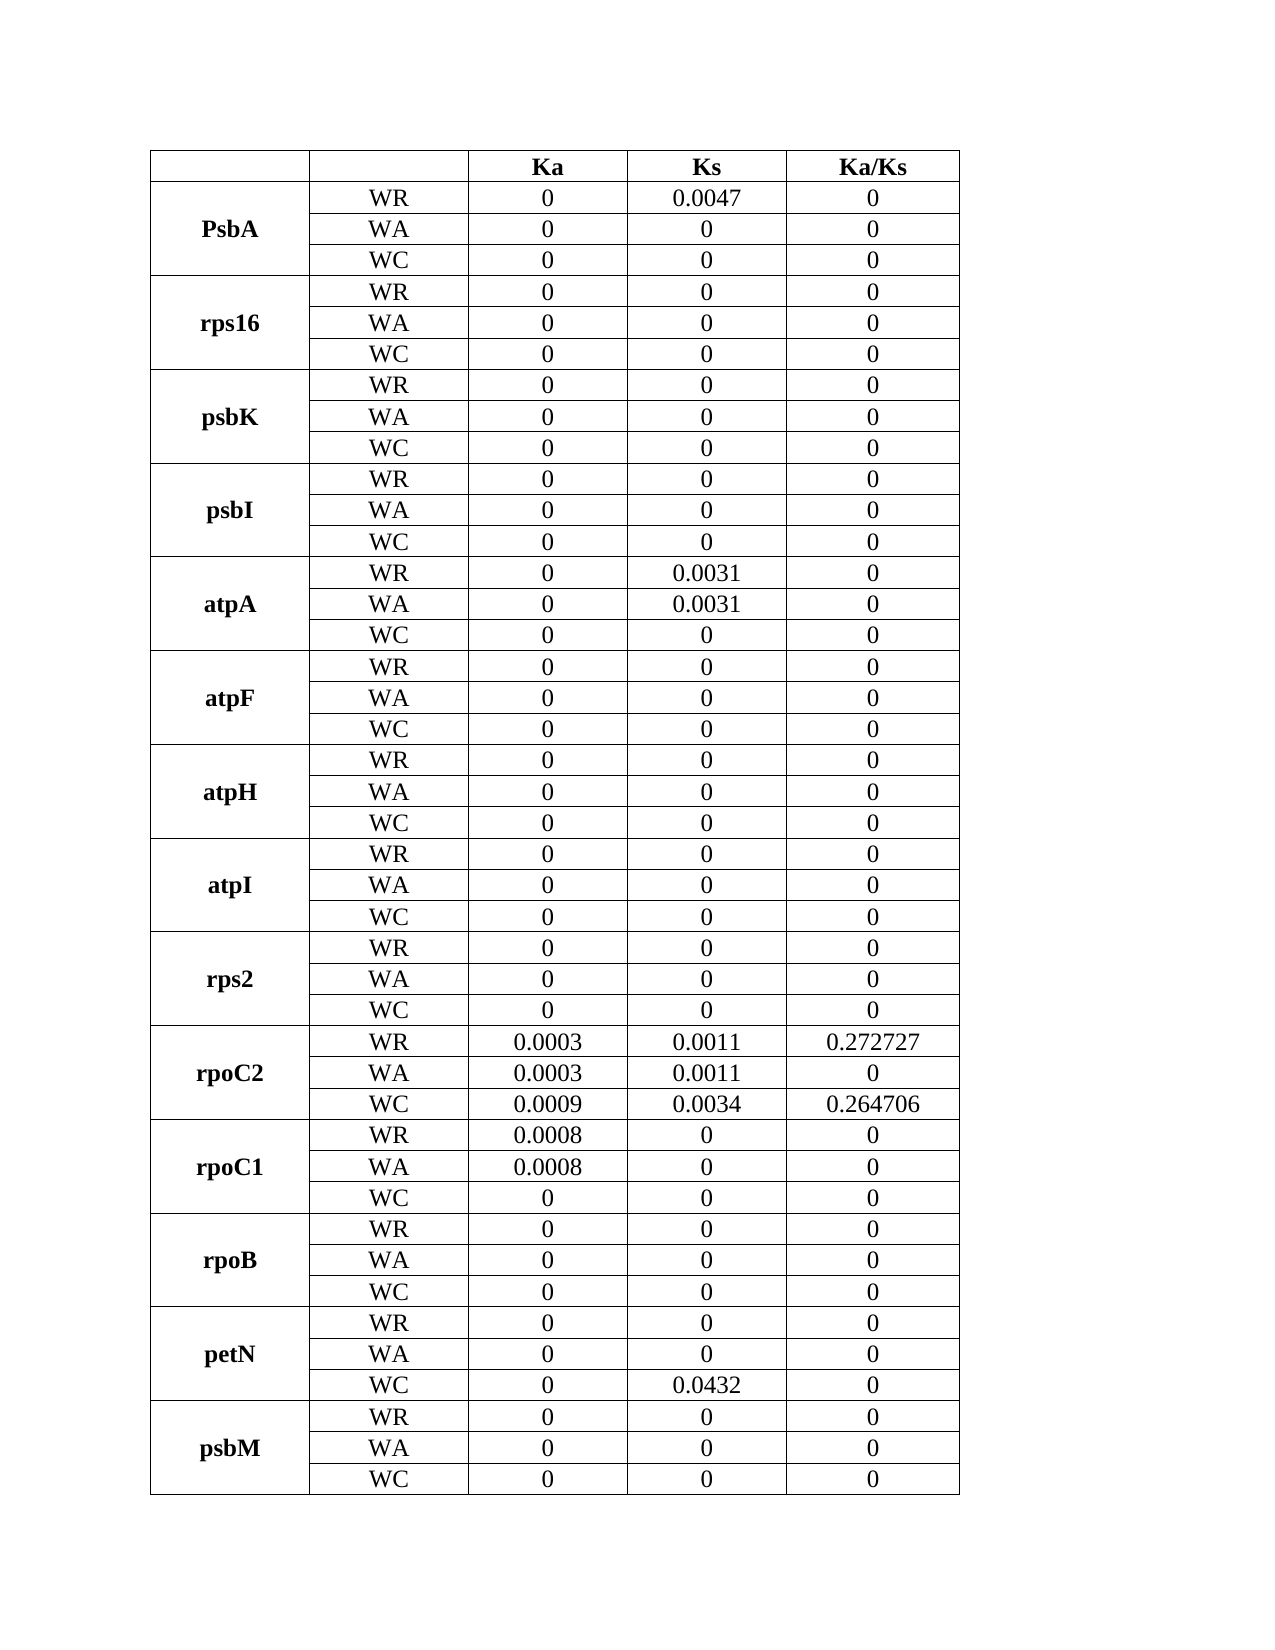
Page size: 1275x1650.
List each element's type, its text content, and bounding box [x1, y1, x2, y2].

table_cell 0 [787, 1401, 959, 1431]
table_cell 0.0034 [628, 1089, 786, 1119]
table_cell WA [310, 214, 468, 244]
table_cell 0.0031 [628, 589, 786, 619]
table_cell 0 [787, 620, 959, 650]
table_cell WC [310, 1370, 468, 1400]
table_cell 0 [787, 932, 959, 962]
table_cell WA [310, 776, 468, 806]
table_cell 0 [469, 1276, 627, 1306]
table_cell 0 [628, 464, 786, 494]
table_cell WA [310, 307, 468, 337]
table_cell 0 [628, 745, 786, 775]
table_cell 0.0031 [628, 557, 786, 587]
table_cell WC [310, 245, 468, 275]
table_cell petN [151, 1307, 309, 1400]
table_cell 0 [628, 870, 786, 900]
table_cell 0 [469, 495, 627, 525]
table_cell 0 [628, 401, 786, 431]
table_header Ka [469, 151, 627, 181]
table_cell 0.0003 [469, 1026, 627, 1056]
table_cell 0 [469, 464, 627, 494]
table_cell 0 [628, 1151, 786, 1181]
table_cell WA [310, 1339, 468, 1369]
table_cell 0 [787, 714, 959, 744]
table_cell 0 [787, 464, 959, 494]
table_cell rps2 [151, 932, 309, 1025]
table_cell 0 [628, 1214, 786, 1244]
table_cell 0 [787, 870, 959, 900]
table_cell 0 [469, 589, 627, 619]
table_cell 0 [469, 276, 627, 306]
table_header Ks [628, 151, 786, 181]
table_cell WR [310, 839, 468, 869]
table_cell 0 [787, 1057, 959, 1087]
table_cell 0 [469, 245, 627, 275]
table_cell 0 [469, 776, 627, 806]
table_cell WR [310, 651, 468, 681]
table_cell 0 [469, 1464, 627, 1494]
table_cell 0 [469, 432, 627, 462]
table_cell 0 [628, 307, 786, 337]
table_cell WA [310, 401, 468, 431]
table_cell 0.0011 [628, 1026, 786, 1056]
table_cell 0 [469, 526, 627, 556]
table_cell 0 [787, 432, 959, 462]
table_cell 0 [787, 339, 959, 369]
table_cell 0 [469, 370, 627, 400]
table_cell 0 [628, 370, 786, 400]
table_cell 0 [628, 1120, 786, 1150]
table_cell 0 [628, 807, 786, 837]
table_cell 0 [469, 964, 627, 994]
table_cell WR [310, 557, 468, 587]
table_header [310, 151, 468, 181]
table_cell PsbA [151, 182, 309, 275]
table_cell 0 [469, 995, 627, 1025]
table_cell 0 [469, 1339, 627, 1369]
table_cell 0 [628, 1464, 786, 1494]
table_cell rpoC2 [151, 1026, 309, 1119]
table_cell 0 [469, 1214, 627, 1244]
table_cell 0 [469, 1182, 627, 1212]
table_cell WR [310, 932, 468, 962]
table_cell 0.264706 [787, 1089, 959, 1119]
table_cell 0 [628, 1307, 786, 1337]
table_cell 0 [628, 495, 786, 525]
table_cell 0 [469, 901, 627, 931]
table_cell 0 [787, 839, 959, 869]
table_cell rpoC1 [151, 1120, 309, 1212]
table_cell 0 [628, 432, 786, 462]
table_cell WC [310, 1182, 468, 1212]
table_cell 0 [787, 245, 959, 275]
table_cell rps16 [151, 276, 309, 369]
table_cell WR [310, 1401, 468, 1431]
table_cell 0 [787, 1214, 959, 1244]
table_cell 0 [787, 901, 959, 931]
table_cell 0 [628, 245, 786, 275]
table_cell 0 [787, 214, 959, 244]
table_cell 0 [787, 1464, 959, 1494]
table_cell 0 [787, 401, 959, 431]
table_cell WA [310, 682, 468, 712]
table_cell WR [310, 464, 468, 494]
table_cell WC [310, 807, 468, 837]
table_cell 0 [469, 807, 627, 837]
table_cell 0 [787, 1370, 959, 1400]
table_cell 0.0008 [469, 1151, 627, 1181]
table_cell WC [310, 1276, 468, 1306]
table_cell 0 [787, 182, 959, 212]
table_cell WA [310, 1245, 468, 1275]
table_cell WR [310, 745, 468, 775]
table_cell psbI [151, 464, 309, 556]
table_cell WC [310, 432, 468, 462]
table_cell 0 [469, 839, 627, 869]
table_cell 0 [787, 307, 959, 337]
table_cell 0 [787, 651, 959, 681]
table_cell 0 [469, 1307, 627, 1337]
table_cell 0.0432 [628, 1370, 786, 1400]
table_cell 0 [469, 1370, 627, 1400]
table_cell 0 [787, 995, 959, 1025]
table_cell WC [310, 714, 468, 744]
table_cell psbK [151, 370, 309, 462]
table_cell WR [310, 1026, 468, 1056]
table_cell 0 [469, 214, 627, 244]
table_cell 0 [469, 401, 627, 431]
table_cell 0 [469, 307, 627, 337]
table_cell 0 [469, 339, 627, 369]
table_cell 0 [787, 557, 959, 587]
table_cell 0 [628, 214, 786, 244]
table_cell 0 [787, 1307, 959, 1337]
table_cell 0 [628, 682, 786, 712]
table_cell WA [310, 495, 468, 525]
table_cell 0 [787, 807, 959, 837]
table_cell atpF [151, 651, 309, 744]
table_cell 0 [787, 1182, 959, 1212]
table_cell 0 [628, 526, 786, 556]
table_cell 0 [628, 964, 786, 994]
table_cell 0 [787, 276, 959, 306]
table_cell 0 [628, 901, 786, 931]
table_cell WA [310, 964, 468, 994]
table_cell 0 [787, 682, 959, 712]
table_cell 0 [469, 182, 627, 212]
table_cell WC [310, 901, 468, 931]
table_cell 0.0047 [628, 182, 786, 212]
table_cell 0 [628, 1401, 786, 1431]
table_cell 0 [469, 1245, 627, 1275]
table_cell WR [310, 370, 468, 400]
table_cell 0 [628, 776, 786, 806]
table_cell 0.0009 [469, 1089, 627, 1119]
table_cell WC [310, 620, 468, 650]
table_cell 0 [469, 714, 627, 744]
table_cell 0 [628, 276, 786, 306]
table_header Ka/Ks [787, 151, 959, 181]
table_cell 0 [787, 745, 959, 775]
table_cell 0 [469, 1401, 627, 1431]
table_cell 0 [469, 682, 627, 712]
table_cell psbM [151, 1401, 309, 1494]
table_header [151, 151, 309, 181]
table_cell 0 [628, 932, 786, 962]
table_cell 0.0003 [469, 1057, 627, 1087]
table_cell 0 [628, 620, 786, 650]
table_cell atpA [151, 557, 309, 650]
table_cell 0.0011 [628, 1057, 786, 1087]
table_cell 0 [469, 557, 627, 587]
table_cell 0 [628, 339, 786, 369]
table_cell rpoB [151, 1214, 309, 1306]
table_cell 0.272727 [787, 1026, 959, 1056]
table_cell 0 [469, 1432, 627, 1462]
table_cell 0 [469, 651, 627, 681]
table_cell 0 [628, 1432, 786, 1462]
table_cell 0 [787, 1276, 959, 1306]
table_cell 0 [628, 1245, 786, 1275]
table_cell 0 [628, 995, 786, 1025]
table_cell 0 [787, 776, 959, 806]
table_cell atpI [151, 839, 309, 931]
table_cell WR [310, 1214, 468, 1244]
table_cell WC [310, 526, 468, 556]
table_cell 0 [787, 1151, 959, 1181]
table_cell WA [310, 1432, 468, 1462]
table_cell WA [310, 1057, 468, 1087]
table_cell WR [310, 276, 468, 306]
table_cell WC [310, 995, 468, 1025]
table_cell 0 [787, 964, 959, 994]
table_cell 0 [628, 1182, 786, 1212]
table_cell WC [310, 1464, 468, 1494]
table_cell WR [310, 1120, 468, 1150]
table_cell 0 [628, 1339, 786, 1369]
table_cell 0 [628, 714, 786, 744]
table_cell 0 [628, 1276, 786, 1306]
table_cell atpH [151, 745, 309, 837]
table_cell 0 [469, 745, 627, 775]
table_cell 0 [787, 1339, 959, 1369]
table_cell 0 [469, 932, 627, 962]
table_cell 0 [787, 370, 959, 400]
table_cell 0 [787, 1120, 959, 1150]
table_cell WA [310, 589, 468, 619]
table_cell 0 [469, 620, 627, 650]
table_cell 0 [787, 1245, 959, 1275]
table_cell 0 [787, 495, 959, 525]
table_cell 0 [787, 526, 959, 556]
table_cell WC [310, 1089, 468, 1119]
table_cell 0 [469, 870, 627, 900]
table_cell 0 [628, 651, 786, 681]
table_cell 0 [628, 839, 786, 869]
table_cell 0.0008 [469, 1120, 627, 1150]
table_cell 0 [787, 1432, 959, 1462]
table_cell WR [310, 182, 468, 212]
table_cell WA [310, 1151, 468, 1181]
table_cell WR [310, 1307, 468, 1337]
table_cell WA [310, 870, 468, 900]
table_cell WC [310, 339, 468, 369]
table_cell 0 [787, 589, 959, 619]
